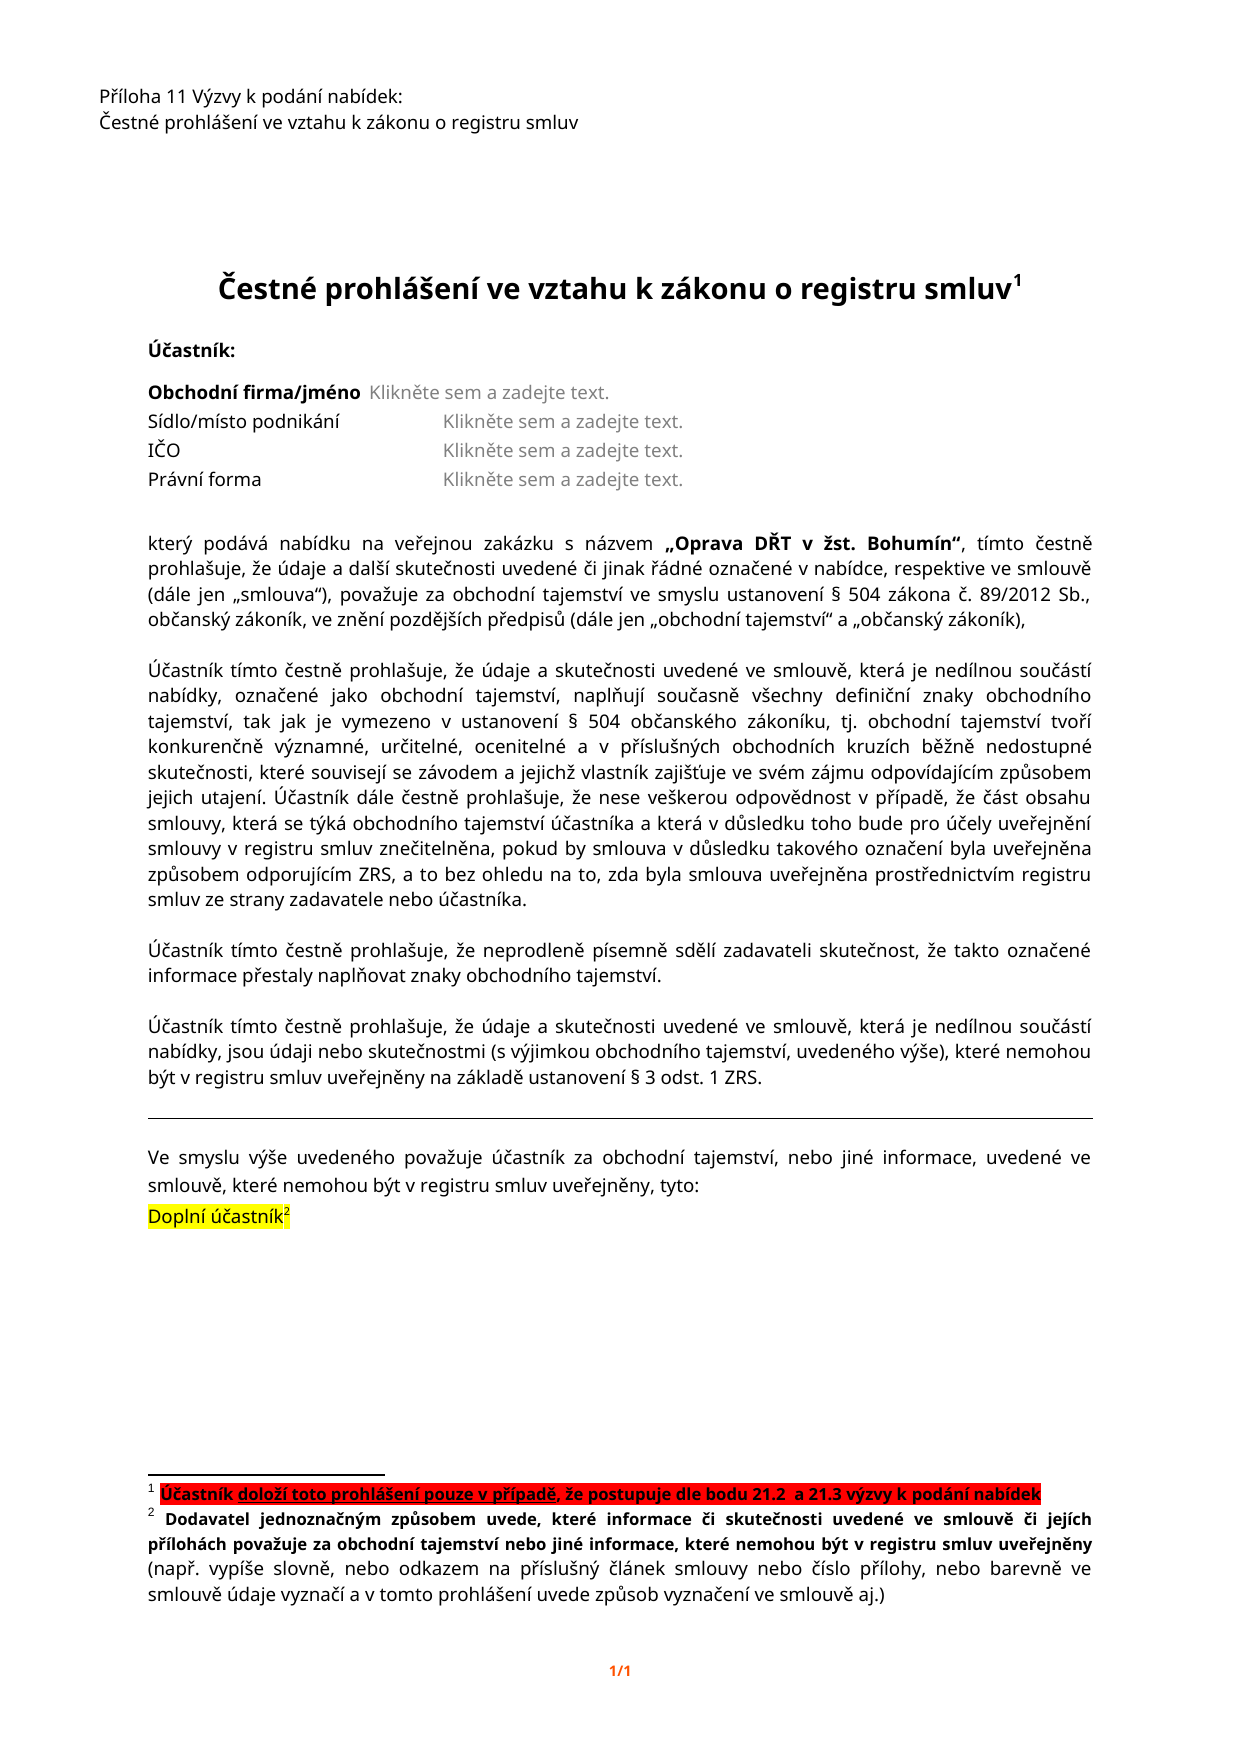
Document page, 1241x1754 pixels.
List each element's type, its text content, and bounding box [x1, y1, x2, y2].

text Účastník tímto čestně prohlašuje, že údaje a skutečnosti uvedené ve smlouvě, která je nedílnou součástí nabídky, jsou údaji nebo skutečnostmi (s výjimkou obchodního tajemství, uvedeného výše), které nemohou být v registru smluv uveřejněny na základě ustanovení § 3 odst. 1 ZRS. [148, 1013, 1093, 1090]
text Obchodní firma/jméno [148, 376, 1093, 405]
text Doplní účastník [148, 1200, 1092, 1229]
text Účastník tímto čestně prohlašuje, že neprodleně písemně sdělí zadavateli skutečnost, že takto označené informace přestaly naplňovat znaky obchodního tajemství. [148, 937, 1093, 988]
title Čestné prohlášení ve vztahu k zákonu o registru smluv [148, 268, 1093, 308]
text Účastník tímto čestně prohlašuje, že údaje a skutečnosti uvedené ve smlouvě, která je nedílnou součástí nabídky, označené jako obchodní tajemství, naplňují současně všechny definiční znaky obchodního tajemství, tak jak je vymezeno v ustanovení § 504 občanského zákoníku, tj. obchodní tajemství tvoří konkurenčně významné, určitelné, ocenitelné a v příslušných obchodních kruzích běžně nedostupné skutečnosti, které souvisejí se závodem a jejichž vlastník zajišťuje ve svém zájmu odpovídajícím způsobem jejich utajení. Účastník dále čestně prohlašuje, že nese veškerou odpovědnost v případě, že část obsahu smlouvy, která se týká obchodního tajemství účastníka a která v důsledku toho bude pro účely uveřejnění smlouvy v registru smluv znečitelněna, pokud by smlouva v důsledku takového označení byla uveřejněna způsobem odporujícím ZRS, a to bez ohledu na to, zda byla smlouva uveřejněna prostřednictvím registru smluv ze strany zadavatele nebo účastníka. [148, 657, 1093, 912]
text IČO [148, 434, 1093, 463]
text Účastník: [148, 333, 1093, 364]
text který podává nabídku na veřejnou zakázku s názvem „Oprava DŘT v žst. Bohumín“, tímto čestně prohlašuje, že údaje a další skutečnosti uvedené či jinak řádné označené v nabídce, respektive ve smlouvě (dále jen „smlouva“), považuje za obchodní tajemství ve smyslu ustanovení § 504 zákona č. 89/2012 Sb., občanský zákoník, ve znění pozdějších předpisů (dále jen „obchodní tajemství“ a „občanský zákoník), [148, 530, 1093, 632]
text Právní forma [148, 463, 1093, 492]
text Ve smyslu výše uvedeného považuje účastník za obchodní tajemství, nebo jiné informace, uvedené ve smlouvě, které nemohou být v registru smluv uveřejněny, tyto: [148, 1144, 1092, 1198]
text Sídlo/místo podnikání [148, 405, 1093, 434]
